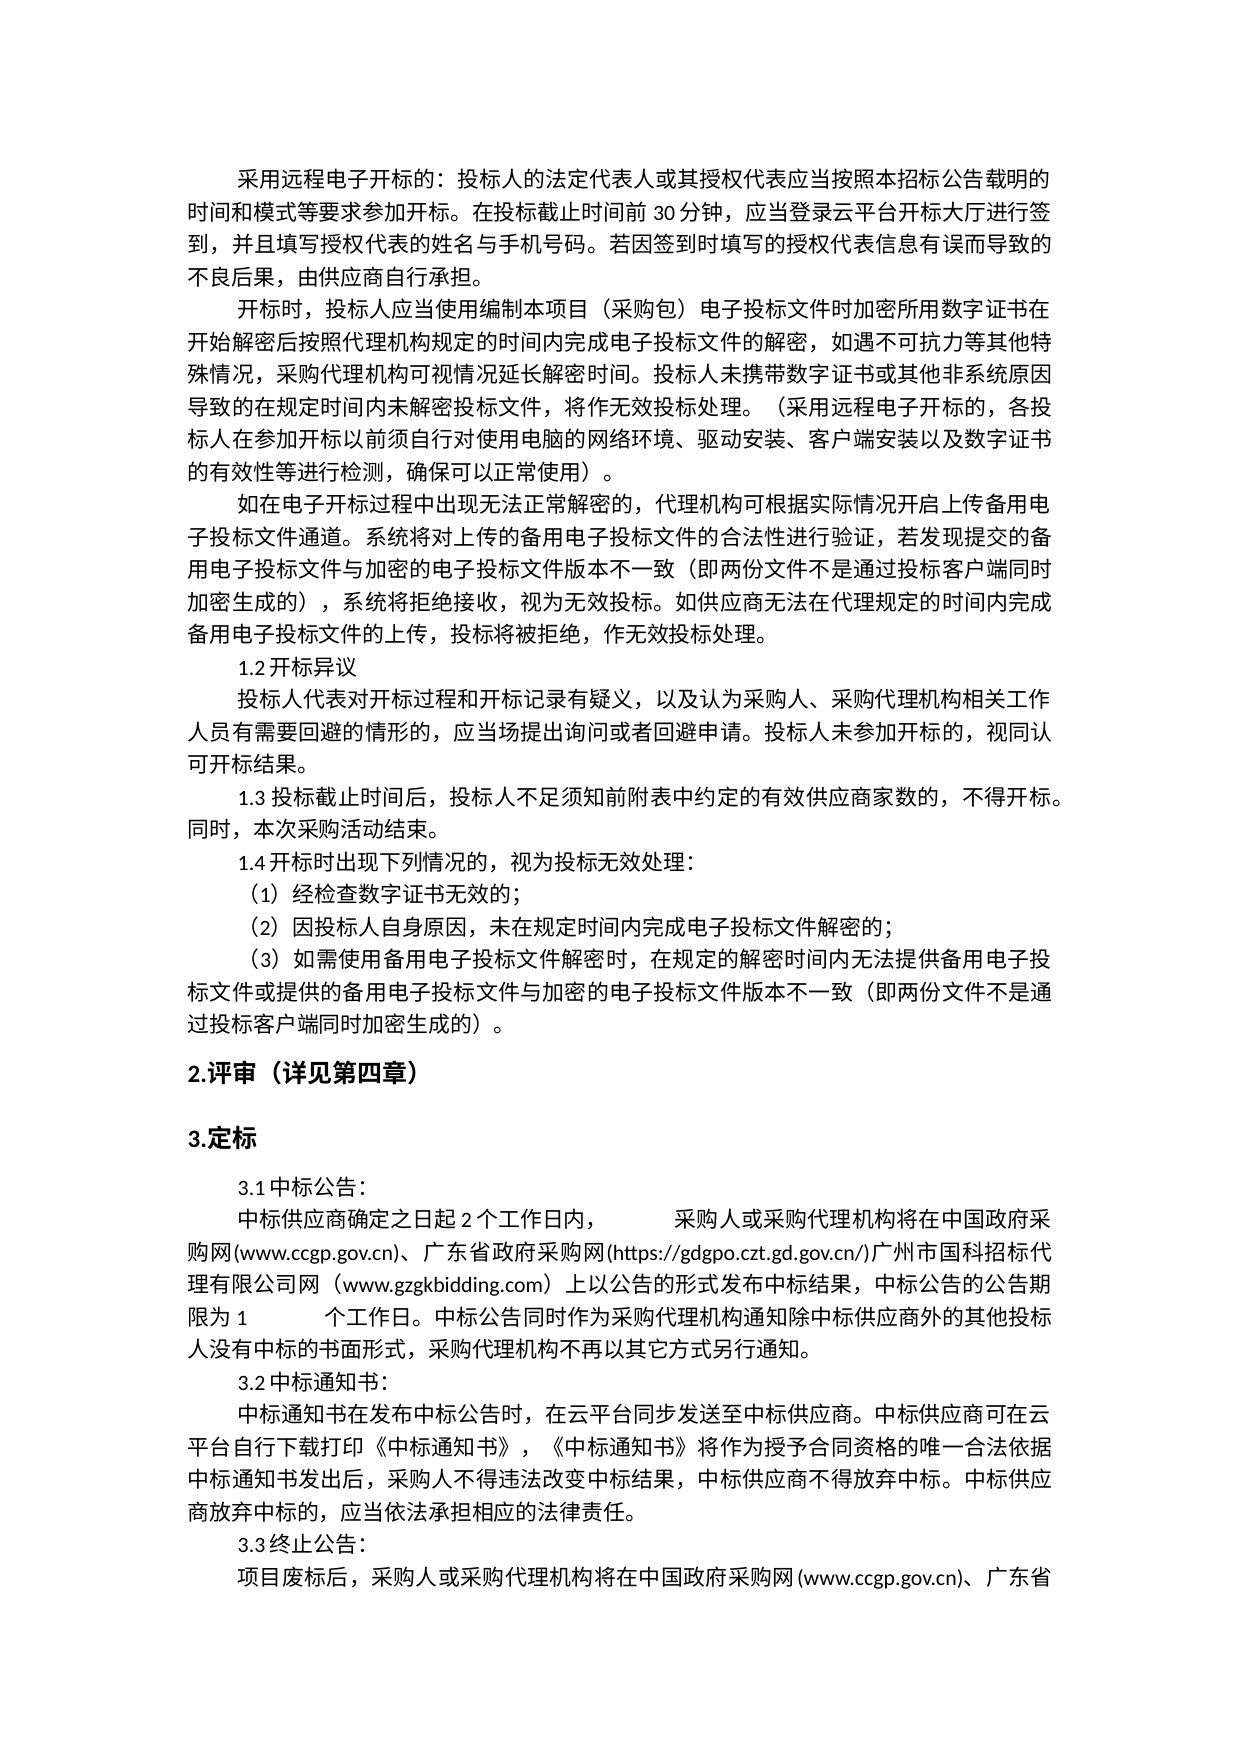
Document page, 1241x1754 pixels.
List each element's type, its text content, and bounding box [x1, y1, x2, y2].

text 如在电子开标过程中出现无法正常解密的，代理机构可根据实际情况开启上传备用电子投标文件通道。系统将对上传的备用电子投标文件的合法性进行验证，若发现提交的备用电子投标文件与加密的电子投标文件版本不一致（即两份文件不是通过投标客户端同时加密生成的），系统将拒绝接收，视为无效投标。如供应商无法在代理规定的时间内完成备用电子投标文件的上传，投标将被拒绝，作无效投标处理。 [187, 487, 1053, 649]
text 中标通知书在发布中标公告时，在云平台同步发送至中标供应商。中标供应商可在云平台自行下载打印《中标通知书》，《中标通知书》将作为授予合同资格的唯一合法依据。中标通知书发出后，采购人不得违法改变中标结果，中标供应商不得放弃中标。中标供应商放弃中标的，应当依法承担相应的法律责任。 [187, 1397, 1053, 1527]
text 2.评审（详见第四章） [187, 1039, 1053, 1104]
text 投标人代表对开标过程和开标记录有疑义，以及认为采购人、采购代理机构相关工作人员有需要回避的情形的，应当场提出询问或者回避申请。投标人未参加开标的，视同认可开标结果。 [187, 682, 1053, 779]
text 开标时，投标人应当使用编制本项目（采购包）电子投标文件时加密所用数字证书在开始解密后按照代理机构规定的时间内完成电子投标文件的解密，如遇不可抗力等其他特殊情况，采购代理机构可视情况延长解密时间。投标人未携带数字证书或其他非系统原因导致的在规定时间内未解密投标文件，将作无效投标处理。（采用远程电子开标的，各投标人在参加开标以前须自行对使用电脑的网络环境、驱动安装、客户端安装以及数字证书的有效性等进行检测，确保可以正常使用）。 [187, 292, 1053, 487]
text （3）如需使用备用电子投标文件解密时，在规定的解密时间内无法提供备用电子投标文件或提供的备用电子投标文件与加密的电子投标文件版本不一致（即两份文件不是通过投标客户端同时加密生成的）。 [187, 942, 1053, 1039]
text 3.1中标公告： [187, 1169, 1053, 1202]
text 1.3 投标截止时间后，投标人不足须知前附表中约定的有效供应商家数的，不得开标。同时，本次采购活动结束。 [187, 779, 1053, 844]
text 3.3终止公告： [187, 1527, 1053, 1559]
text 中标供应商确定之日起2个工作日内， 采购人或采购代理机构将在中国政府采购网(www.ccgp.gov.cn)、广东省政府采购网(https://gdgpo.czt.gd.gov.cn/)广州市国科招标代理有限公司网（www.gzgkbidding.com）上以公告的形式发布中标结果，中标公告的公告期限为 1 个工作日。中标公告同时作为采购代理机构通知除中标供应商外的其他投标人没有中标的书面形式，采购代理机构不再以其它方式另行通知。 [187, 1202, 1053, 1364]
text 采用远程电子开标的：投标人的法定代表人或其授权代表应当按照本招标公告载明的时间和模式等要求参加开标。在投标截止时间前30分钟，应当登录云平台开标大厅进行签到，并且填写授权代表的姓名与手机号码。若因签到时填写的授权代表信息有误而导致的不良后果，由供应商自行承担。 [187, 162, 1053, 292]
text 1.2开标异议 [187, 649, 1053, 682]
text 3.定标 [187, 1104, 1053, 1169]
text 3.2中标通知书： [187, 1364, 1053, 1397]
text （2）因投标人自身原因，未在规定时间内完成电子投标文件解密的； [187, 909, 1053, 942]
text 1.4开标时出现下列情况的，视为投标无效处理： [187, 844, 1053, 877]
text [187, 1559, 1053, 1592]
text （1）经检查数字证书无效的； [187, 877, 1053, 909]
